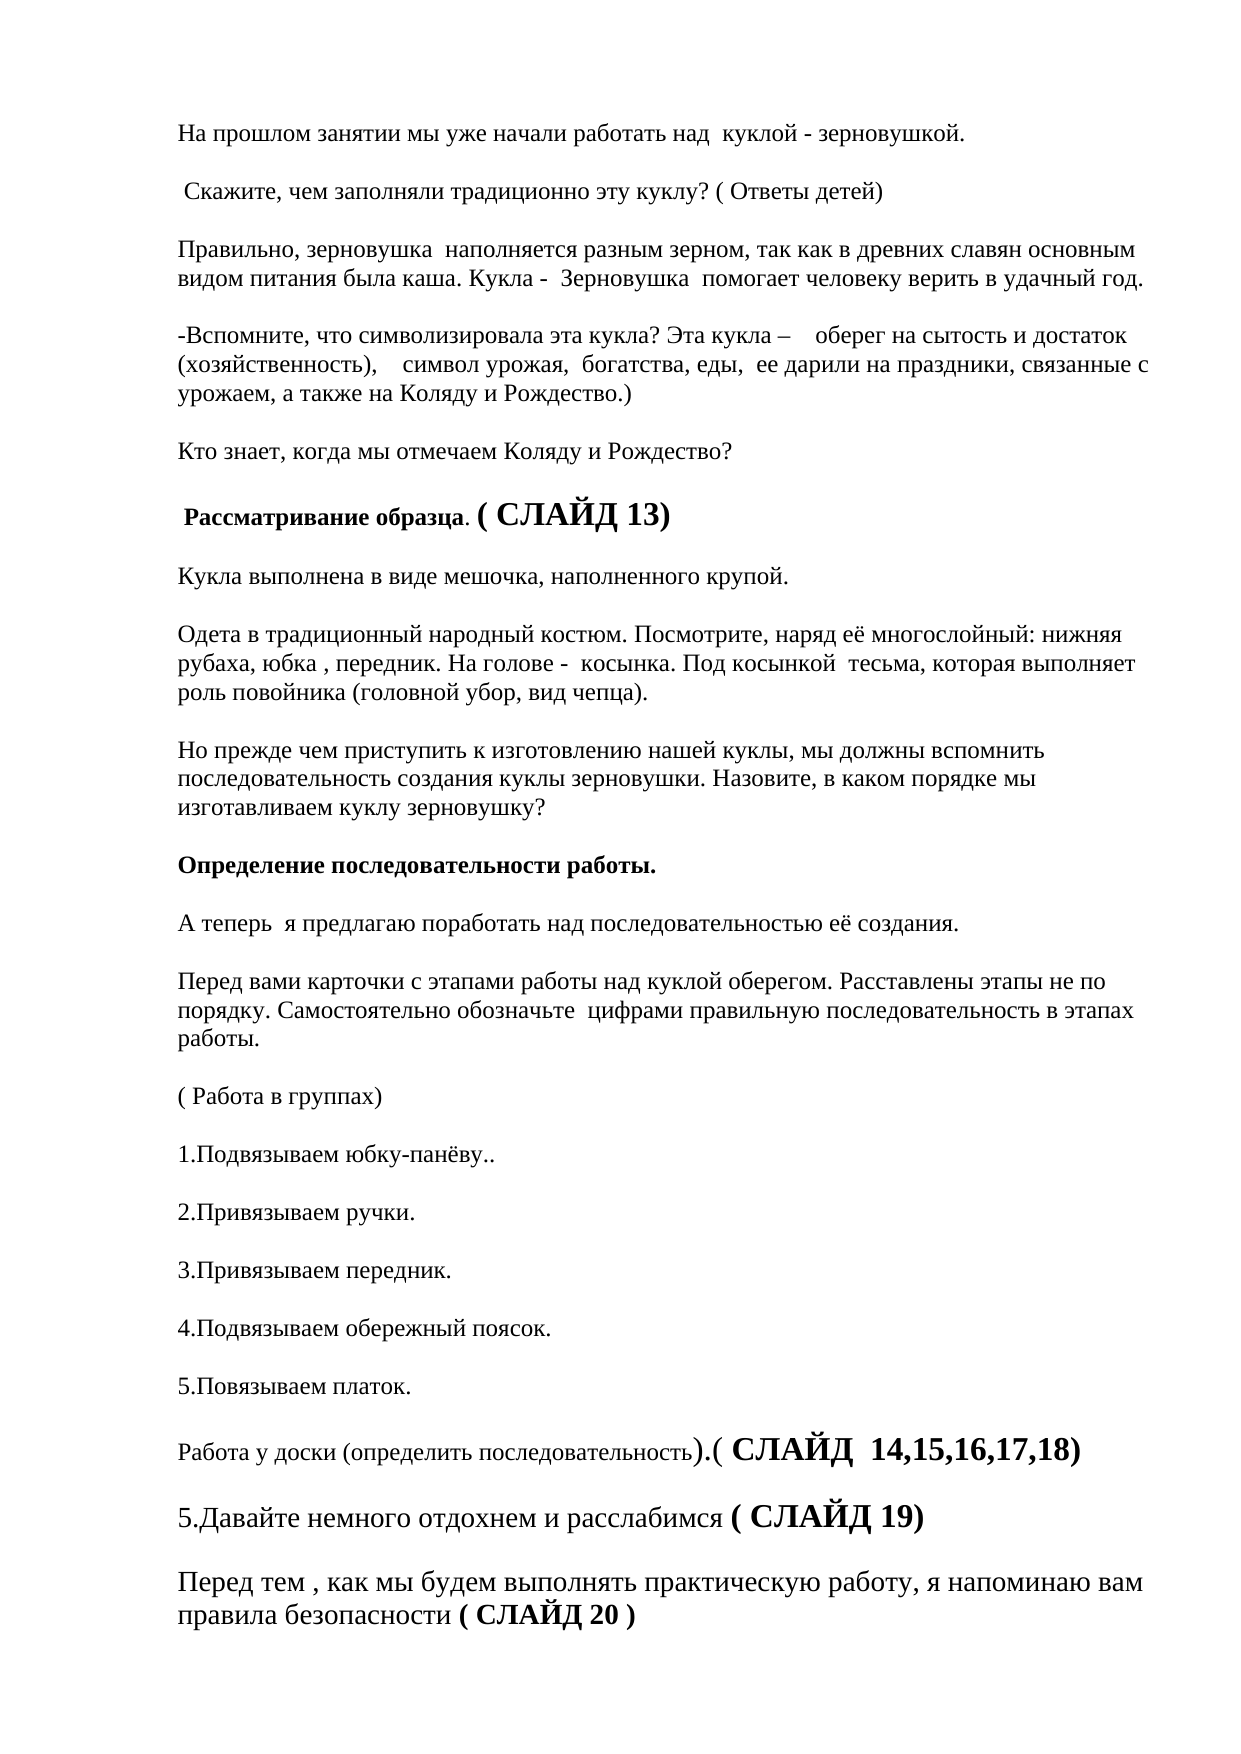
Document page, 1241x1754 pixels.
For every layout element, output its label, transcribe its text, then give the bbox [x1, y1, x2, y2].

text Скажите, чем заполняли традиционно эту куклу? ( Ответы детей) [177, 176, 1152, 205]
text Кукла выполнена в виде мешочка, наполненного крупой. [177, 561, 1152, 590]
text Правильно, зерновушка наполняется разным зерном, так как в древних славян основным видом питания была каша. Кукла - Зерновушка помогает человеку верить в удачный год. [177, 234, 1152, 291]
text Перед тем , как мы будем выполнять практическую работу, я напоминаю вам правила безопасности ( СЛАЙД 20 ) [177, 1564, 1152, 1631]
text -Вспомните, что символизировала эта кукла? Эта кукла – оберег на сытость и достаток (хозяйственность), символ урожая, богатства, еды, ее дарили на праздники, связанные с урожаем, а также на Коляду и Рождество.) [177, 321, 1152, 407]
text Перед вами карточки с этапами работы над куклой оберегом. Расставлены этапы не по порядку. Самостоятельно обозначьте цифрами правильную последовательность в этапах работы. [177, 966, 1152, 1052]
text Но прежде чем приступить к изготовлению нашей куклы, мы должны вспомнить последовательность создания куклы зерновушки. Назовите, в каком порядке мы изготавливаем куклу зерновушку? [177, 735, 1152, 821]
text ( Работа в группах) [177, 1081, 1152, 1110]
text Работа у доски (определить последовательность).( СЛАЙД 14,15,16,17,18) [177, 1429, 1152, 1467]
text 3.Привязываем передник. [177, 1255, 1152, 1284]
text Кто знает, когда мы отмечаем Коляду и Рождество? [177, 436, 1152, 465]
text 2.Привязываем ручки. [177, 1197, 1152, 1226]
text 5.Давайте немного отдохнем и расслабимся ( СЛАЙД 19) [177, 1496, 1152, 1535]
text Определение последовательности работы. [177, 850, 1152, 879]
text На прошлом занятии мы уже начали работать над куклой - зерновушкой. [177, 118, 1152, 147]
text А теперь я предлагаю поработать над последовательностью её создания. [177, 908, 1152, 937]
text Одета в традиционный народный костюм. Посмотрите, наряд её многослойный: нижняя рубаха, юбка , передник. На голове - косынка. Под косынкой тесьма, которая выполняет роль повойника (головной убор, вид чепца). [177, 619, 1152, 706]
text 4.Подвязываем обережный поясок. [177, 1313, 1152, 1342]
text 5.Повязываем платок. [177, 1371, 1152, 1400]
text 1.Подвязываем юбку-панёву.. [177, 1139, 1152, 1168]
text Рассматривание образца. ( СЛАЙД 13) [177, 494, 1152, 532]
